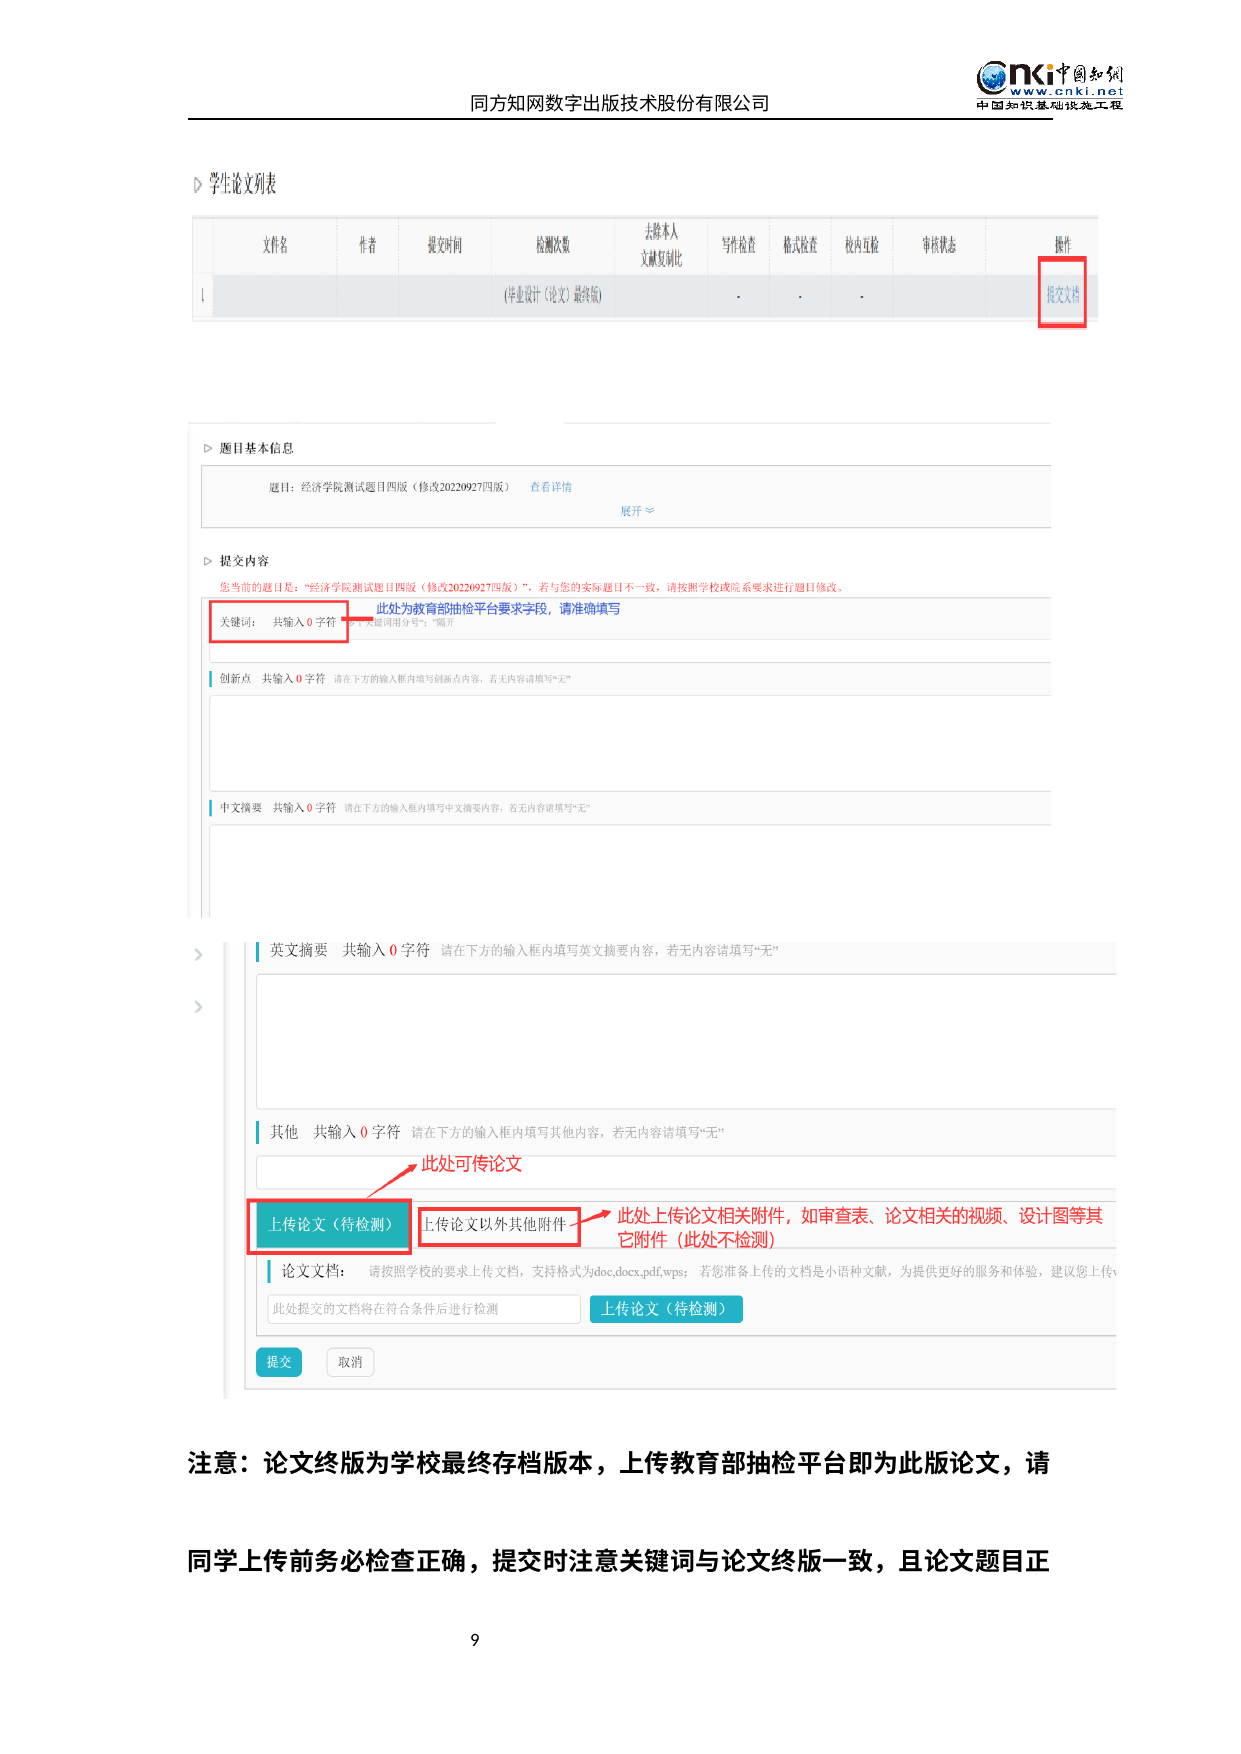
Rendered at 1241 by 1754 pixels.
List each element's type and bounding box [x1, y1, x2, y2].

picture [187, 942, 1117, 1399]
text [187, 1429, 1053, 1592]
picture [976, 61, 1123, 110]
picture [187, 422, 1052, 918]
picture [187, 162, 1099, 337]
